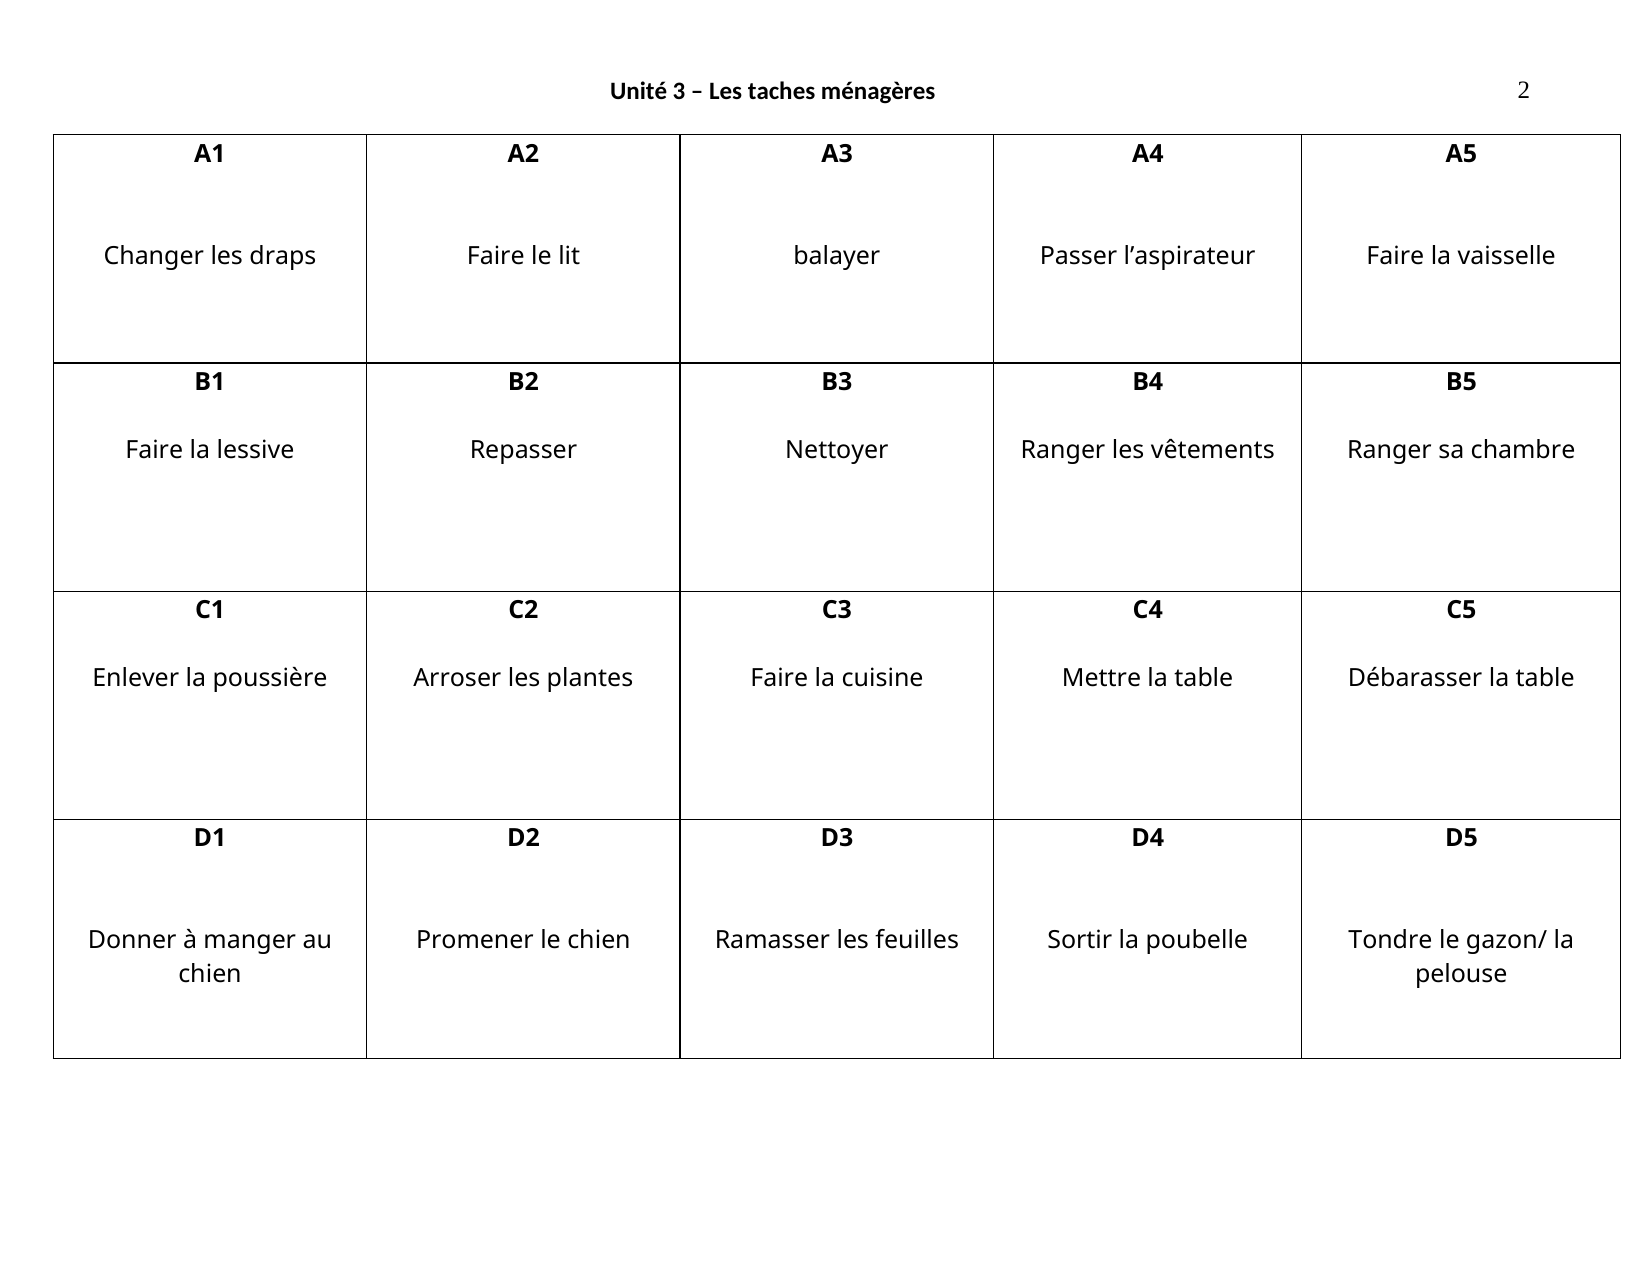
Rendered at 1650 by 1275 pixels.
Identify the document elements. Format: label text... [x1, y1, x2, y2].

table_header A4 Passer l’aspirateur [994, 135, 1301, 362]
table_cell D5 Tondre le gazon/ la pelouse [1302, 820, 1620, 1058]
table_header A1 Changer les draps [54, 135, 366, 362]
table_cell B4 Ranger les vêtements [994, 364, 1301, 591]
table_cell D4 Sortir la poubelle [994, 820, 1301, 1058]
table_header A2 Faire le lit [367, 135, 679, 362]
table_cell B5 Ranger sa chambre [1302, 364, 1620, 591]
table_cell B1 Faire la lessive [54, 364, 366, 591]
table_header A5 Faire la vaisselle [1302, 135, 1620, 362]
table_cell C4 Mettre la table [994, 592, 1301, 819]
table_header A3 balayer [681, 135, 993, 362]
table_cell D3 Ramasser les feuilles [681, 820, 993, 1058]
table_cell B3 Nettoyer [681, 364, 993, 591]
table_cell B2 Repasser [367, 364, 679, 591]
table_cell C1 Enlever la poussière [54, 592, 366, 819]
table_cell C3 Faire la cuisine [681, 592, 993, 819]
table_cell D2 Promener le chien [367, 820, 679, 1058]
table_cell D1 Donner à manger au chien [54, 820, 366, 1058]
table_cell C5 Débarasser la table [1302, 592, 1620, 819]
table_cell C2 Arroser les plantes [367, 592, 679, 819]
